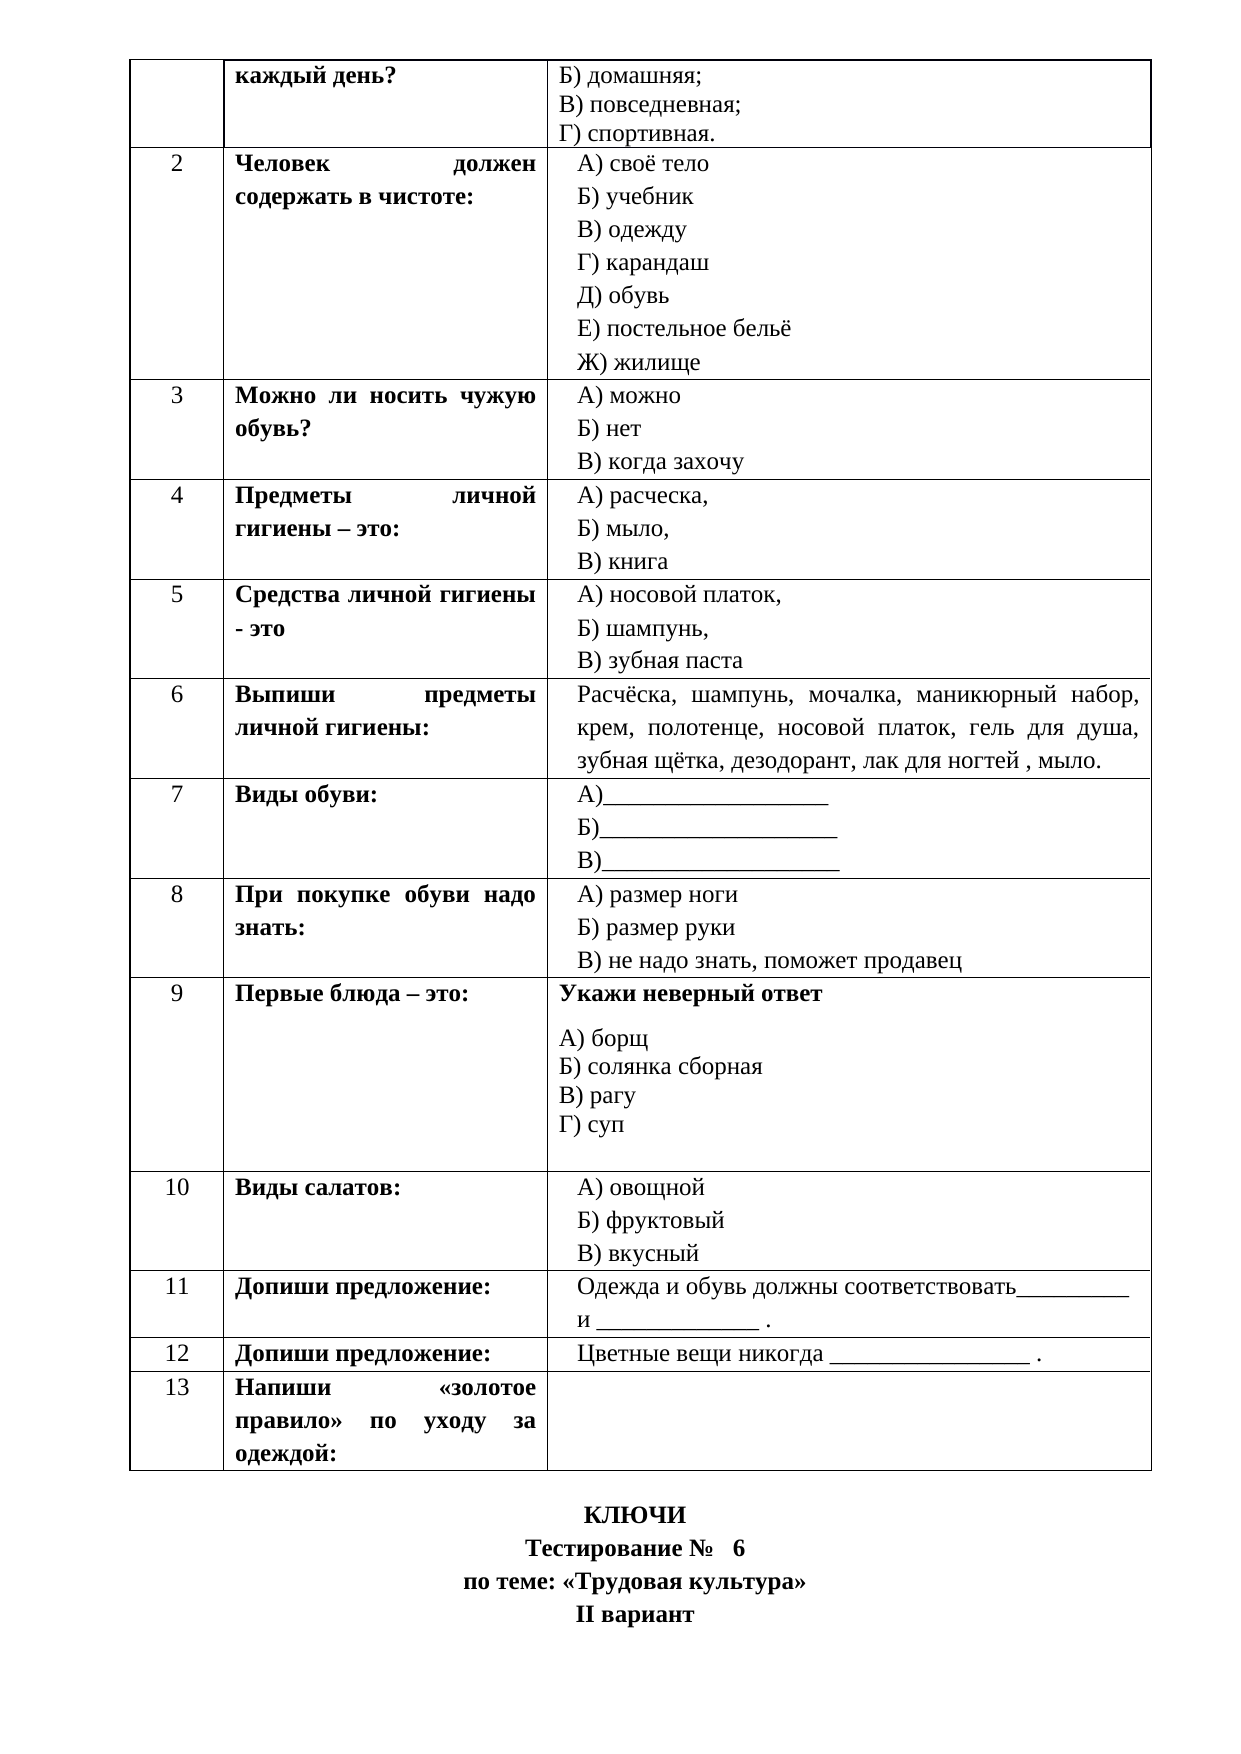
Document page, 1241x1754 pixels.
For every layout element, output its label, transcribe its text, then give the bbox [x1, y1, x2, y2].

table_cell Укажи неверный ответ А) борщ Б) солянка сборная В) рагу Г) суп [548, 977, 1151, 1171]
table_cell При покупке обуви надо знать: [224, 879, 547, 977]
table_cell Допиши предложение: [224, 1338, 547, 1371]
table_cell 2 [131, 148, 223, 379]
table_cell А)__________________ Б)___________________ В)___________________ [548, 778, 1151, 878]
table_cell А) овощной Б) фруктовый В) вкусный [548, 1171, 1151, 1270]
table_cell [225, 61, 547, 147]
table_cell 8 [131, 879, 223, 977]
table_cell 1 [131, 60, 223, 147]
table_cell Цветные вещи никогда ________________ . [548, 1337, 1151, 1371]
table_cell Допиши предложение: [224, 1271, 547, 1337]
table_cell Напиши «золотое правило» по уходу за одеждой: [224, 1372, 547, 1470]
table_cell 9 [131, 978, 223, 1171]
table_cell А) носовой платок, Б) шампунь, В) зубная паста [548, 579, 1151, 678]
table_cell Одежда и обувь должны соответствовать_________ и _____________ . [548, 1270, 1151, 1337]
table_cell Человек должен содержать в чистоте: [224, 148, 547, 379]
table_cell А) можно Б) нет В) когда захочу [548, 379, 1151, 479]
table_cell А) расческа, Б) мыло, В) книга [548, 479, 1151, 578]
table_cell 10 [131, 1172, 223, 1270]
table_cell [548, 1371, 1151, 1470]
table_cell Первые блюда – это: [224, 978, 547, 1171]
table_cell 5 [131, 580, 223, 678]
table_cell Можно ли носить чужую обувь? [224, 380, 547, 479]
table_cell Виды обуви: [224, 779, 547, 878]
text по теме: «Трудовая культура» [118, 1566, 1152, 1595]
table_cell Выпиши предметы личной гигиены: [224, 679, 547, 778]
table_cell 13 [131, 1372, 223, 1470]
table_cell 6 [131, 679, 223, 778]
table_cell Средства личной гигиены - это [224, 580, 547, 678]
table_cell 3 [131, 380, 223, 479]
table_cell А) размер ноги Б) размер руки В) не надо знать, поможет продавец [548, 878, 1151, 977]
table_cell А) своё тело Б) учебник В) одежду Г) карандаш Д) обувь Е) постельное бельё Ж) жилище [548, 148, 1151, 379]
table_cell Расчёска, шампунь, мочалка, маникюрный набор, крем, полотенце, носовой платок, гель для душа, зубная щётка, дезодорант, лак для ногтей , мыло. [548, 678, 1151, 778]
table_cell Предметы личной гигиены – это: [224, 480, 547, 578]
table_cell 12 [131, 1338, 223, 1371]
table_cell 7 [131, 779, 223, 878]
text II вариант [118, 1599, 1152, 1628]
text КЛЮЧИ [118, 1500, 1152, 1529]
table_cell Виды салатов: [224, 1172, 547, 1270]
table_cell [548, 61, 1150, 147]
table_cell 4 [131, 480, 223, 578]
table_cell 11 [131, 1271, 223, 1337]
text Тестирование № 6 [118, 1533, 1152, 1562]
